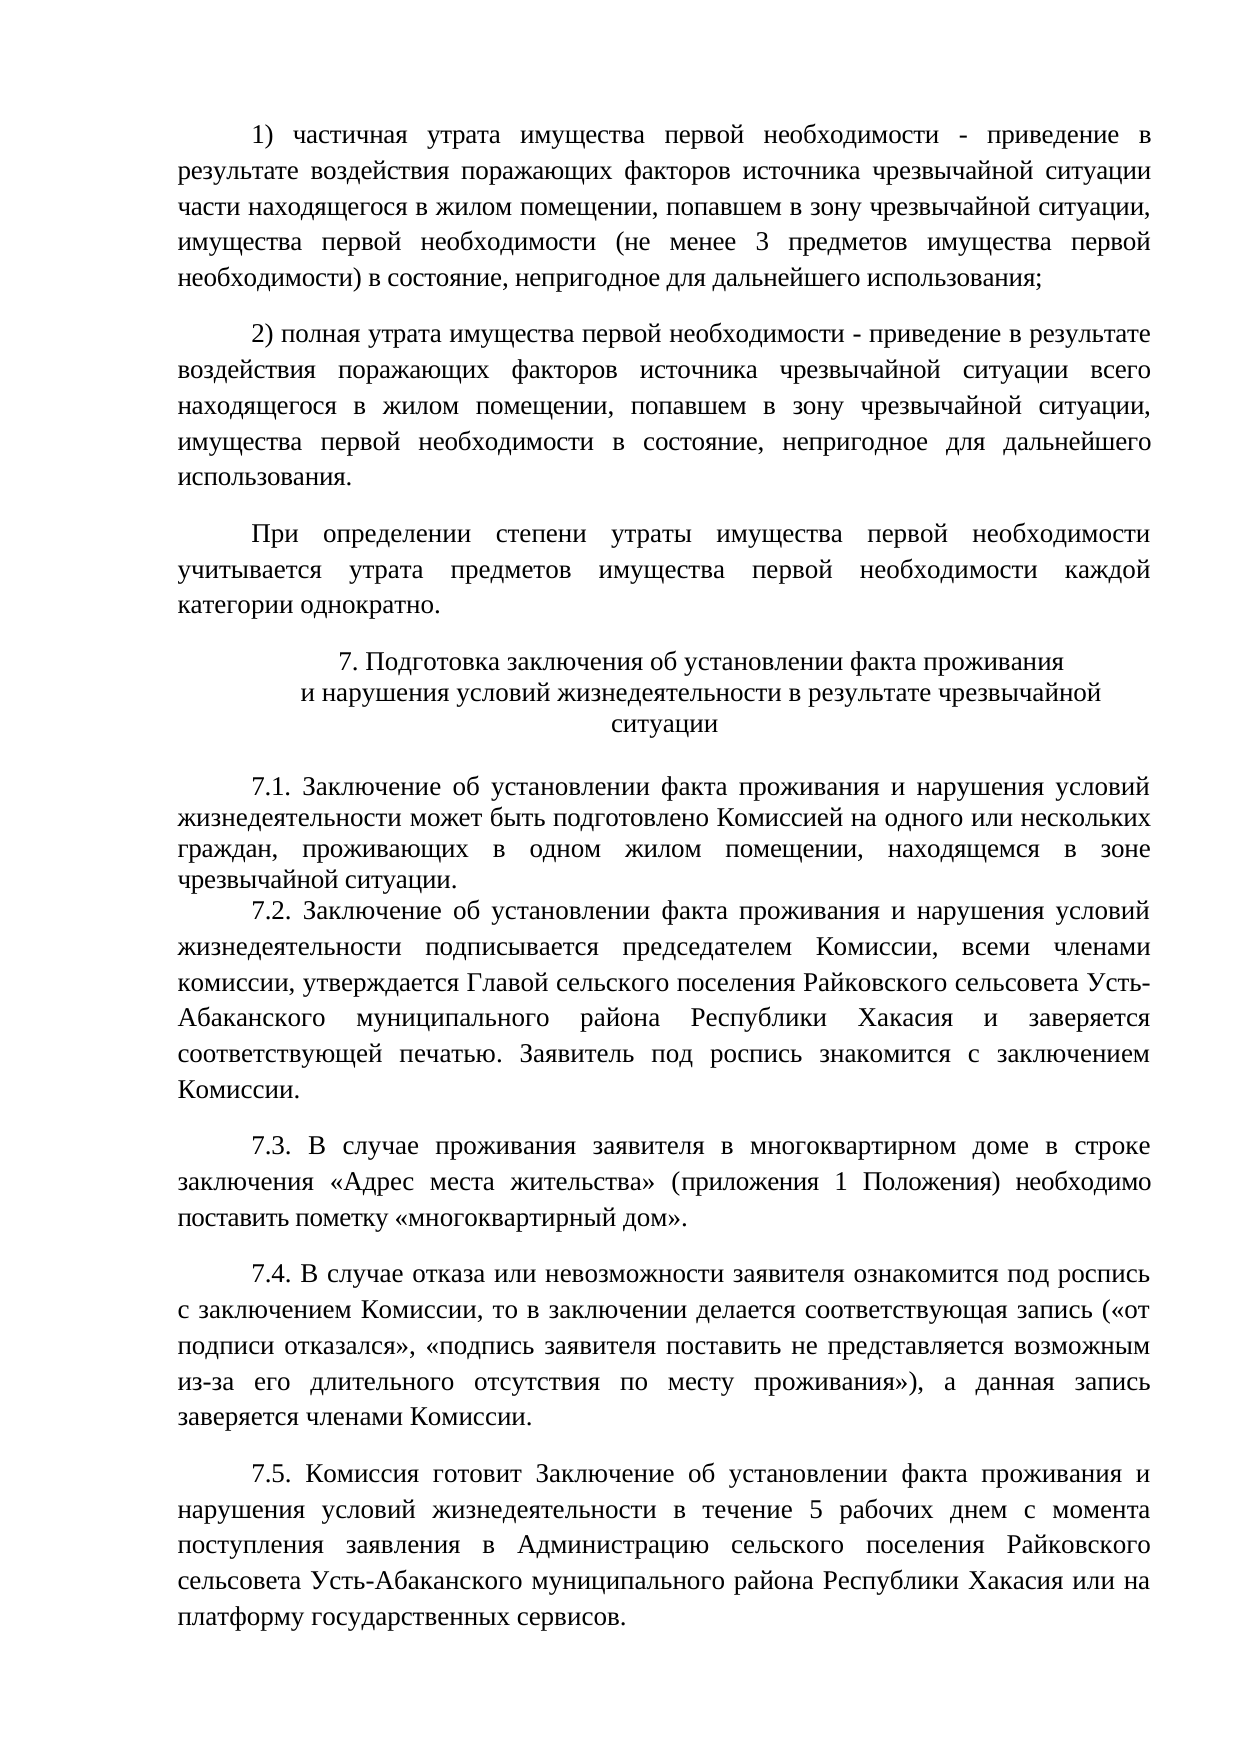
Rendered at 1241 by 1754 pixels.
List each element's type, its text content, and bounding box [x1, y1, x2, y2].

text 7.2. Заключение об установлении факта проживания и нарушения условий жизнедеятельности подписывается председателем Комиссии, всеми членами комиссии, утверждается Главой сельского поселения Райковского сельсовета Усть-Абаканского муниципального района Республики Хакасия и заверяется соответствующей печатью. Заявитель под роспись знакомится с заключением Комиссии. [177, 894, 1152, 1104]
text 2) полная утрата имущества первой необходимости - приведение в результате воздействия поражающих факторов источника чрезвычайной ситуации всего находящегося в жилом помещении, попавшем в зону чрезвычайной ситуации, имущества первой необходимости в состояние, непригодное для дальнейшего использования. [177, 318, 1152, 492]
text 7.4. В случае отказа или невозможности заявителя ознакомится под роспись с заключением Комиссии, то в заключении делается соответствующая запись («от подписи отказался», «подпись заявителя поставить не представляется возможным из-за его длительного отсутствия по месту проживания»), а данная запись заверяется членами Комиссии. [177, 1257, 1152, 1432]
text 7.1. Заключение об установлении факта проживания и нарушения условий жизнедеятельности может быть подготовлено Комиссией на одного или нескольких граждан, проживающих в одном жилом помещении, находящемся в зоне чрезвычайной ситуации. [177, 770, 1152, 894]
text 1) частичная утрата имущества первой необходимости - приведение в результате воздействия поражающих факторов источника чрезвычайной ситуации части находящегося в жилом помещении, попавшем в зону чрезвычайной ситуации, имущества первой необходимости (не менее 3 предметов имущества первой необходимости) в состояние, непригодное для дальнейшего использования; [177, 118, 1152, 292]
text 7. Подготовка заключения об установлении факта проживания [177, 645, 1152, 676]
text 7.5. Комиссия готовит Заключение об установлении факта проживания и нарушения условий жизнедеятельности в течение 5 рабочих днем с момента поступления заявления в Администрацию сельского поселения Райковского сельсовета Усть-Абаканского муниципального района Республики Хакасия или на платформу государственных сервисов. [177, 1457, 1152, 1631]
text и нарушения условий жизнедеятельности в результате чрезвычайной ситуации [177, 676, 1152, 738]
text При определении степени утраты имущества первой необходимости учитывается утрата предметов имущества первой необходимости каждой категории однократно. [177, 517, 1152, 620]
text 7.3. В случае проживания заявителя в многоквартирном доме в строке заключения «Адрес места жительства» (приложения 1 Положения) необходимо поставить пометку «многоквартирный дом». [177, 1129, 1152, 1232]
